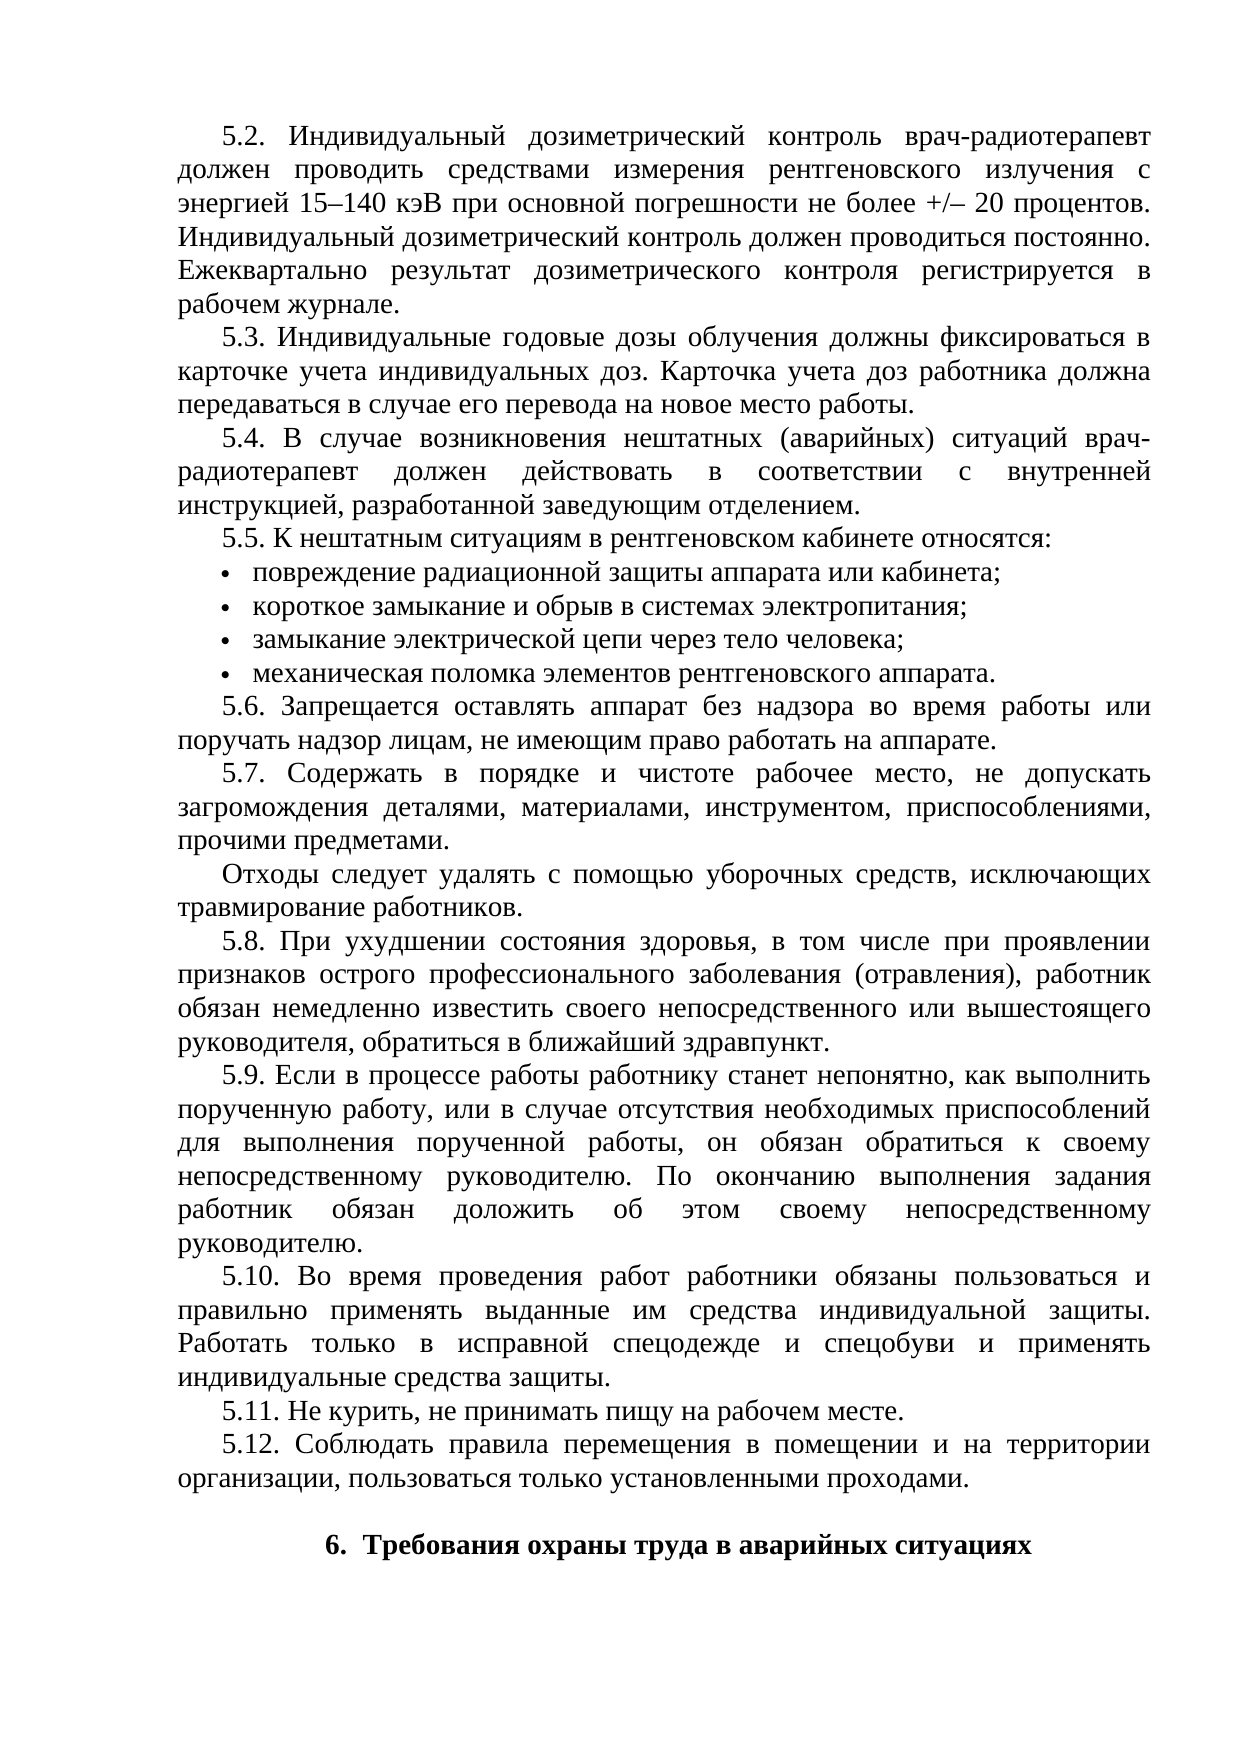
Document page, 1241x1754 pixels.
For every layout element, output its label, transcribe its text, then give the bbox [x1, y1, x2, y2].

text 5.4. В случае возникновения нештатных (аварийных) ситуаций врач-радиотерапевт должен действовать в соответствии с внутренней инструкцией, разработанной заведующим отделением. [177, 420, 1152, 521]
text 5.3. Индивидуальные годовые дозы облучения должны фиксироваться в карточке учета индивидуальных доз. Карточка учета доз работника должна передаваться в случае его перевода на новое место работы. [177, 319, 1152, 420]
list замыкание электрической цепи через тело человека; [177, 621, 1133, 655]
text Отходы следует удалять с помощью уборочных средств, исключающих травмирование работников. [177, 856, 1152, 923]
text 5.2. Индивидуальный дозиметрический контроль врач-радиотерапевт должен проводить средствами измерения рентгеновского излучения с энергией 15–140 кэВ при основной погрешности не более +/– 20 процентов. Индивидуальный дозиметрический контроль должен проводиться постоянно. Ежеквартально результат дозиметрического контроля регистрируется в рабочем журнале. [177, 118, 1152, 319]
text 5.8. При ухудшении состояния здоровья, в том числе при проявлении признаков острого профессионального заболевания (отравления), работник обязан немедленно известить своего непосредственного или вышестоящего руководителя, обратиться в ближайший здравпункт. [177, 923, 1152, 1057]
list Требования охраны труда в аварийных ситуациях [325, 1527, 1152, 1560]
text 5.6. Запрещается оставлять аппарат без надзора во время работы или поручать надзор лицам, не имеющим право работать на аппарате. [177, 688, 1152, 755]
text 5.11. Не курить, не принимать пищу на рабочем месте. [177, 1393, 1152, 1426]
list повреждение радиационной защиты аппарата или кабинета; [177, 554, 1133, 588]
text 5.5. К нештатным ситуациям в рентгеновском кабинете относятся: [177, 521, 1152, 554]
text 5.12. Соблюдать правила перемещения в помещении и на территории организации, пользоваться только установленными проходами. [177, 1426, 1152, 1493]
list короткое замыкание и обрыв в системах электропитания; [177, 588, 1133, 621]
list механическая поломка элементов рентгеновского аппарата. [177, 655, 1133, 688]
text 5.9. Если в процессе работы работнику станет непонятно, как выполнить порученную работу, или в случае отсутствия необходимых приспособлений для выполнения порученной работы, он обязан обратиться к своему непосредственному руководителю. По окончанию выполнения задания работник обязан доложить об этом своему непосредственному руководителю. [177, 1057, 1152, 1258]
text 5.10. Во время проведения работ работники обязаны пользоваться и правильно применять выданные им средства индивидуальной защиты. Работать только в исправной спецодежде и спецобуви и применять индивидуальные средства защиты. [177, 1258, 1152, 1393]
text 5.7. Содержать в порядке и чистоте рабочее место, не допускать загромождения деталями, материалами, инструментом, приспособлениями, прочими предметами. [177, 755, 1152, 856]
